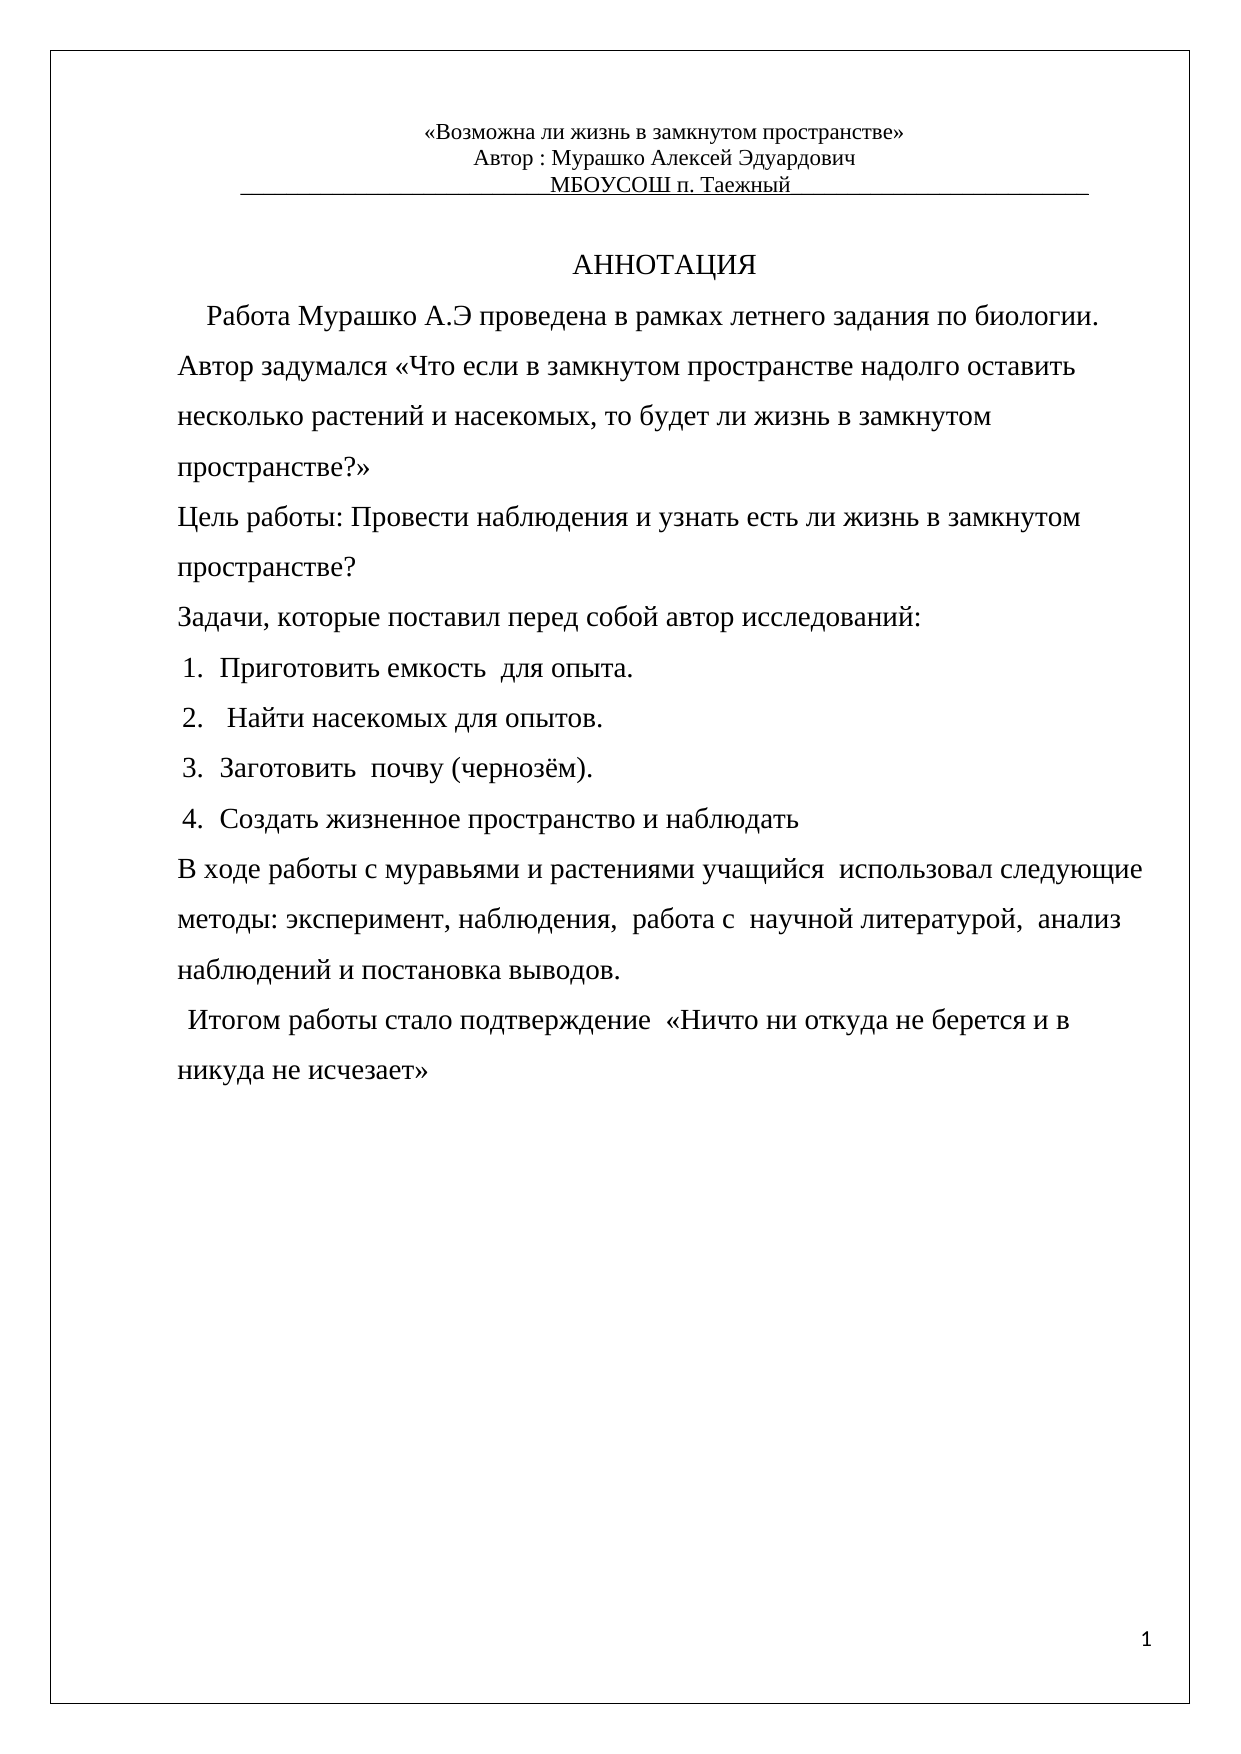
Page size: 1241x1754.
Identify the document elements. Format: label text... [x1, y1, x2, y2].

text Автор : Мурашко Алексей Эдуардович [177, 144, 1152, 171]
list Приготовить емкость для опыта. [182, 650, 1152, 683]
text Задачи, которые поставил перед собой автор исследований: [177, 599, 1152, 633]
list Заготовить почву (чернозём). [182, 751, 1152, 784]
text Работа Мурашко А.Э проведена в рамках летнего задания по биологии. Автор задумался «Что если в замкнутом пространстве надолго оставить несколько растений и насекомых, то будет ли жизнь в замкнутом пространстве?» [177, 298, 1152, 482]
text АННОТАЦИЯ [177, 247, 1152, 281]
list Создать жизненное пространство и наблюдать [182, 801, 1152, 834]
text Итогом работы стало подтверждение «Ничто ни откуда не берется и в никуда не исчезает» [177, 1002, 1152, 1086]
text В ходе работы с муравьями и растениями учащийся использовал следующие методы: эксперимент, наблюдения, работа с научной литературой, анализ наблюдений и постановка выводов. [177, 851, 1152, 985]
text Цель работы: Провести наблюдения и узнать есть ли жизнь в замкнутом пространстве? [177, 499, 1152, 583]
text «Возможна ли жизнь в замкнутом пространстве» [177, 118, 1152, 144]
list Найти насекомых для опытов. [182, 700, 1152, 734]
text ___________________________МБОУСОШ п. Таежный__________________________ [177, 171, 1152, 197]
